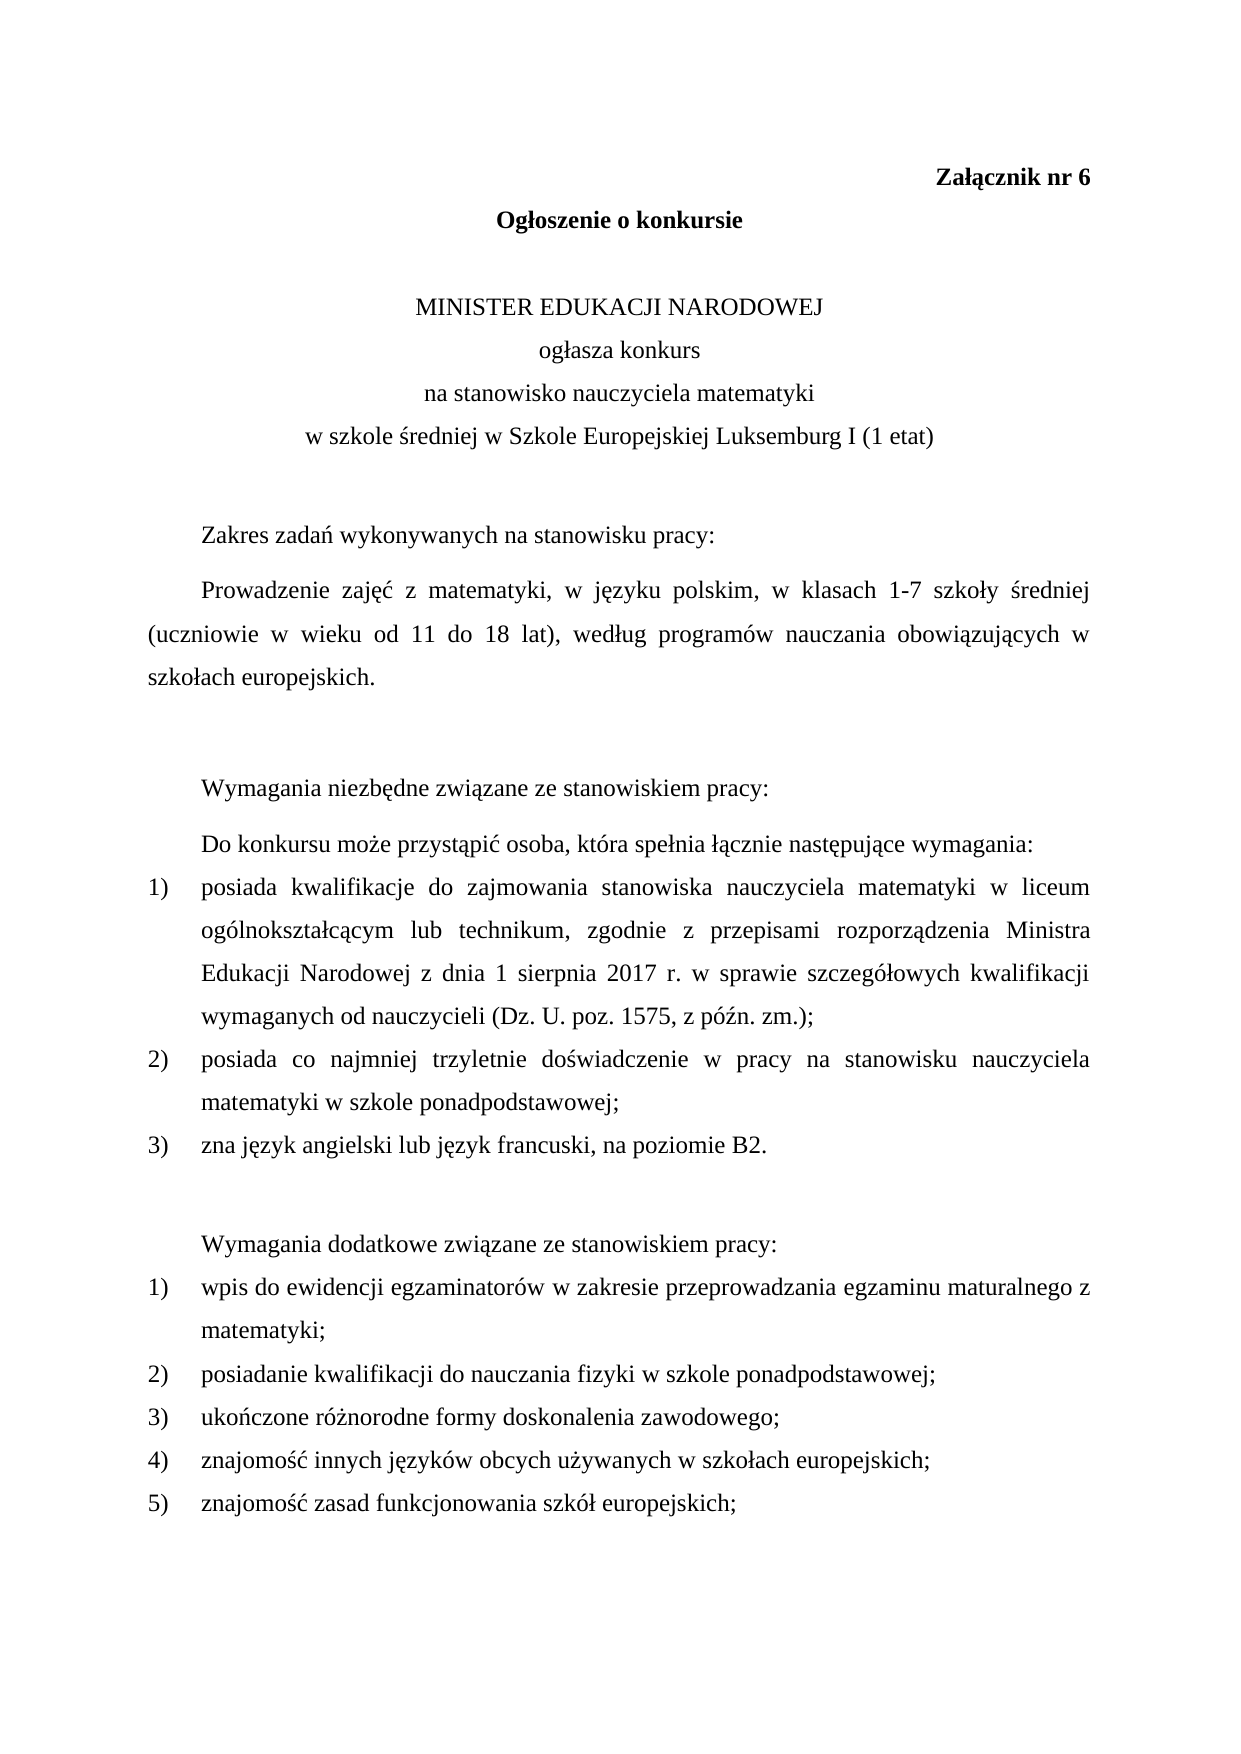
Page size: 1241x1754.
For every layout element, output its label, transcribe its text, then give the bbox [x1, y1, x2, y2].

text Załącznik nr 6 [148, 162, 1091, 191]
text 3) ukończone różnorodne formy doskonalenia zawodowego; [148, 1402, 1091, 1431]
text ogłasza konkurs [148, 335, 1091, 364]
text Do konkursu może przystąpić osoba, która spełnia łącznie następujące wymagania: [148, 829, 1091, 857]
text Wymagania niezbędne związane ze stanowiskiem pracy: [148, 773, 1091, 802]
text 1) wpis do ewidencji egzaminatorów w zakresie przeprowadzania egzaminu maturalnego z matematyki; [148, 1272, 1091, 1344]
text 3) zna język angielski lub język francuski, na poziomie B2. [148, 1131, 1091, 1159]
text 5) znajomość zasad funkcjonowania szkół europejskich; [148, 1488, 1091, 1517]
text na stanowisko nauczyciela matematyki [148, 378, 1091, 407]
text Prowadzenie zajęć z matematyki, w języku polskim, w klasach 1-7 szkoły średniej (uczniowie w wieku od 11 do 18 lat), według programów nauczania obowiązujących w szkołach europejskich. [148, 576, 1091, 691]
text 1) posiada kwalifikacje do zajmowania stanowiska nauczyciela matematyki w liceum ogólnokształcącym lub technikum, zgodnie z przepisami rozporządzenia Ministra Edukacji Narodowej z dnia 1 sierpnia 2017 r. w sprawie szczegółowych kwalifikacji wymaganych od nauczycieli (Dz. U. poz. 1575, z późn. zm.); [148, 872, 1091, 1030]
text 4) znajomość innych języków obcych używanych w szkołach europejskich; [148, 1445, 1091, 1474]
text MINISTER EDUKACJI NARODOWEJ [148, 292, 1091, 321]
text 2) posiada co najmniej trzyletnie doświadczenie w pracy na stanowisku nauczyciela matematyki w szkole ponadpodstawowej; [148, 1044, 1091, 1116]
text Zakres zadań wykonywanych na stanowisku pracy: [148, 520, 1091, 549]
text Ogłoszenie o konkursie [148, 206, 1091, 234]
text 2) posiadanie kwalifikacji do nauczania fizyki w szkole ponadpodstawowej; [148, 1359, 1091, 1387]
text Wymagania dodatkowe związane ze stanowiskiem pracy: [148, 1229, 1091, 1258]
text w szkole średniej w Szkole Europejskiej Luksemburg I (1 etat) [148, 421, 1091, 450]
